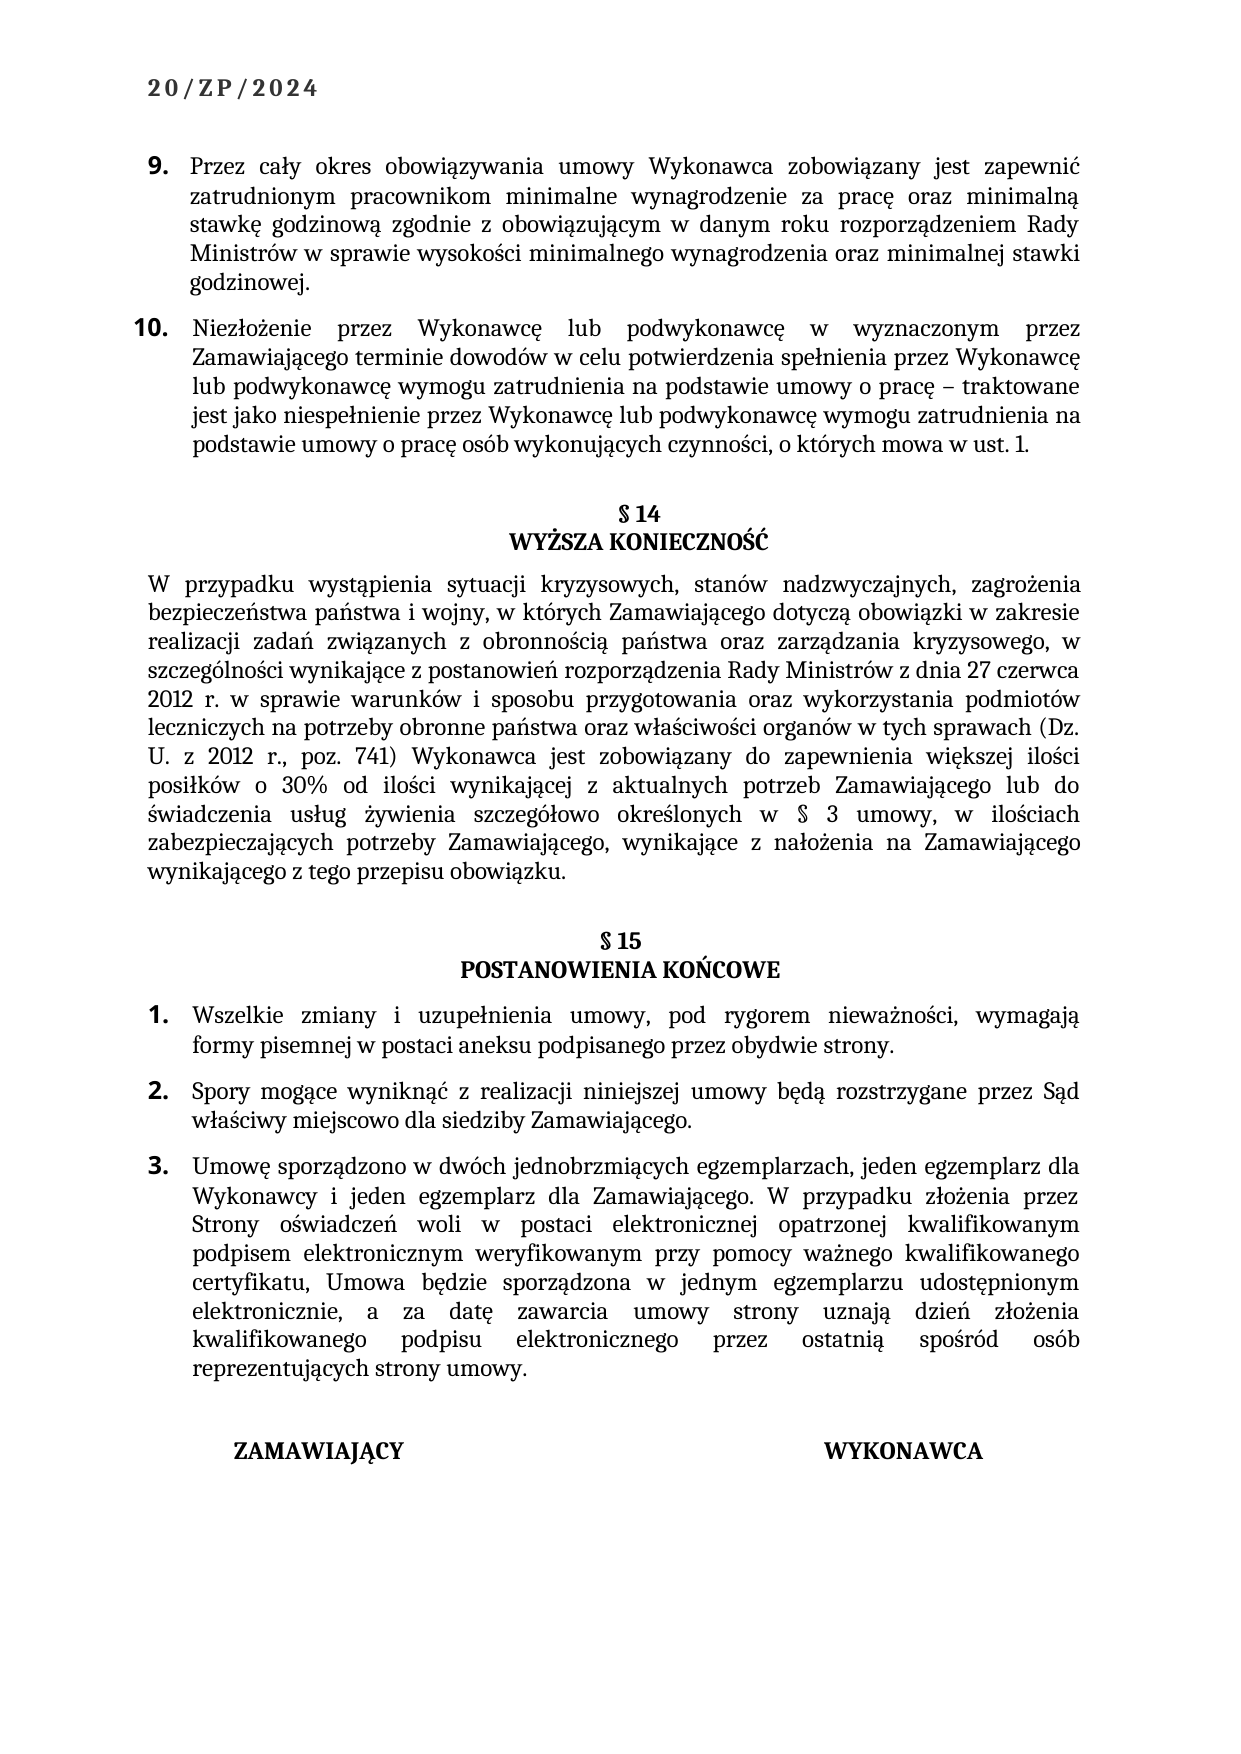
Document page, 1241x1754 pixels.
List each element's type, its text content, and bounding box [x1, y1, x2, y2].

list Wszelkie zmiany i uzupełnienia umowy, pod rygorem nieważności, wymagają formy pisemnej w postaci aneksu podpisanego przez obydwie strony. [148, 997, 1080, 1060]
text § 14 [185, 499, 1093, 528]
text § 15 [148, 927, 1093, 956]
text Postanowienia końcowe [148, 956, 1093, 984]
list Niezłożenie przez Wykonawcę lub podwykonawcę w wyznaczonym przez Zamawiającego terminie dowodów w celu potwierdzenia spełnienia przez Wykonawcę lub podwykonawcę wymogu zatrudnienia na podstawie umowy o pracę – traktowane jest jako niespełnienie przez Wykonawcę lub podwykonawcę wymogu zatrudnienia na podstawie umowy o pracę osób wykonujących czynności, o których mowa w ust. 1. [133, 309, 1081, 458]
text Wyższa konieczność [185, 528, 1093, 557]
text W przypadku wystąpienia sytuacji kryzysowych, stanów nadzwyczajnych, zagrożenia bezpieczeństwa państwa i wojny, w których Zamawiającego dotyczą obowiązki w zakresie realizacji zadań związanych z obronnością państwa oraz zarządzania kryzysowego, w szczególności wynikające z postanowień rozporządzenia Rady Ministrów z dnia 27 czerwca 2012 r. w sprawie warunków i sposobu przygotowania oraz wykorzystania podmiotów leczniczych na potrzeby obronne państwa oraz właściwości organów w tych sprawach (Dz. U. z 2012 r., poz. 741) Wykonawca jest zobowiązany do zapewnienia większej ilości posiłków o 30% od ilości wynikającej z aktualnych potrzeb Zamawiającego lub do świadczenia usług żywienia szczegółowo określonych w § 3 umowy, w ilościach zabezpieczających potrzeby Zamawiającego, wynikające z nałożenia na Zamawiającego wynikającego z tego przepisu obowiązku. [148, 569, 1081, 886]
list Umowę sporządzono w dwóch jednobrzmiących egzemplarzach, jeden egzemplarz dla Wykonawcy i jeden egzemplarz dla Zamawiającego. W przypadku złożenia przez Strony oświadczeń woli w postaci elektronicznej opatrzonej kwalifikowanym podpisem elektronicznym weryfikowanym przy pomocy ważnego kwalifikowanego certyfikatu, Umowa będzie sporządzona w jednym egzemplarzu udostępnionym elektronicznie, a za datę zawarcia umowy strony uznają dzień złożenia kwalifikowanego podpisu elektronicznego przez ostatnią spośród osób reprezentujących strony umowy. [148, 1148, 1080, 1383]
list Spory mogące wyniknąć z realizacji niniejszej umowy będą rozstrzygane przez Sąd właściwy miejscowo dla siedziby Zamawiającego. [148, 1072, 1080, 1135]
text ZAMAWIAJĄCY WYKONAWCA [234, 1437, 1093, 1465]
list Przez cały okres obowiązywania umowy Wykonawca zobowiązany jest zapewnić zatrudnionym pracownikom minimalne wynagrodzenie za pracę oraz minimalną stawkę godzinową zgodnie z obowiązującym w danym roku rozporządzeniem Rady Ministrów w sprawie wysokości minimalnego wynagrodzenia oraz minimalnej stawki godzinowej. [148, 148, 1080, 297]
